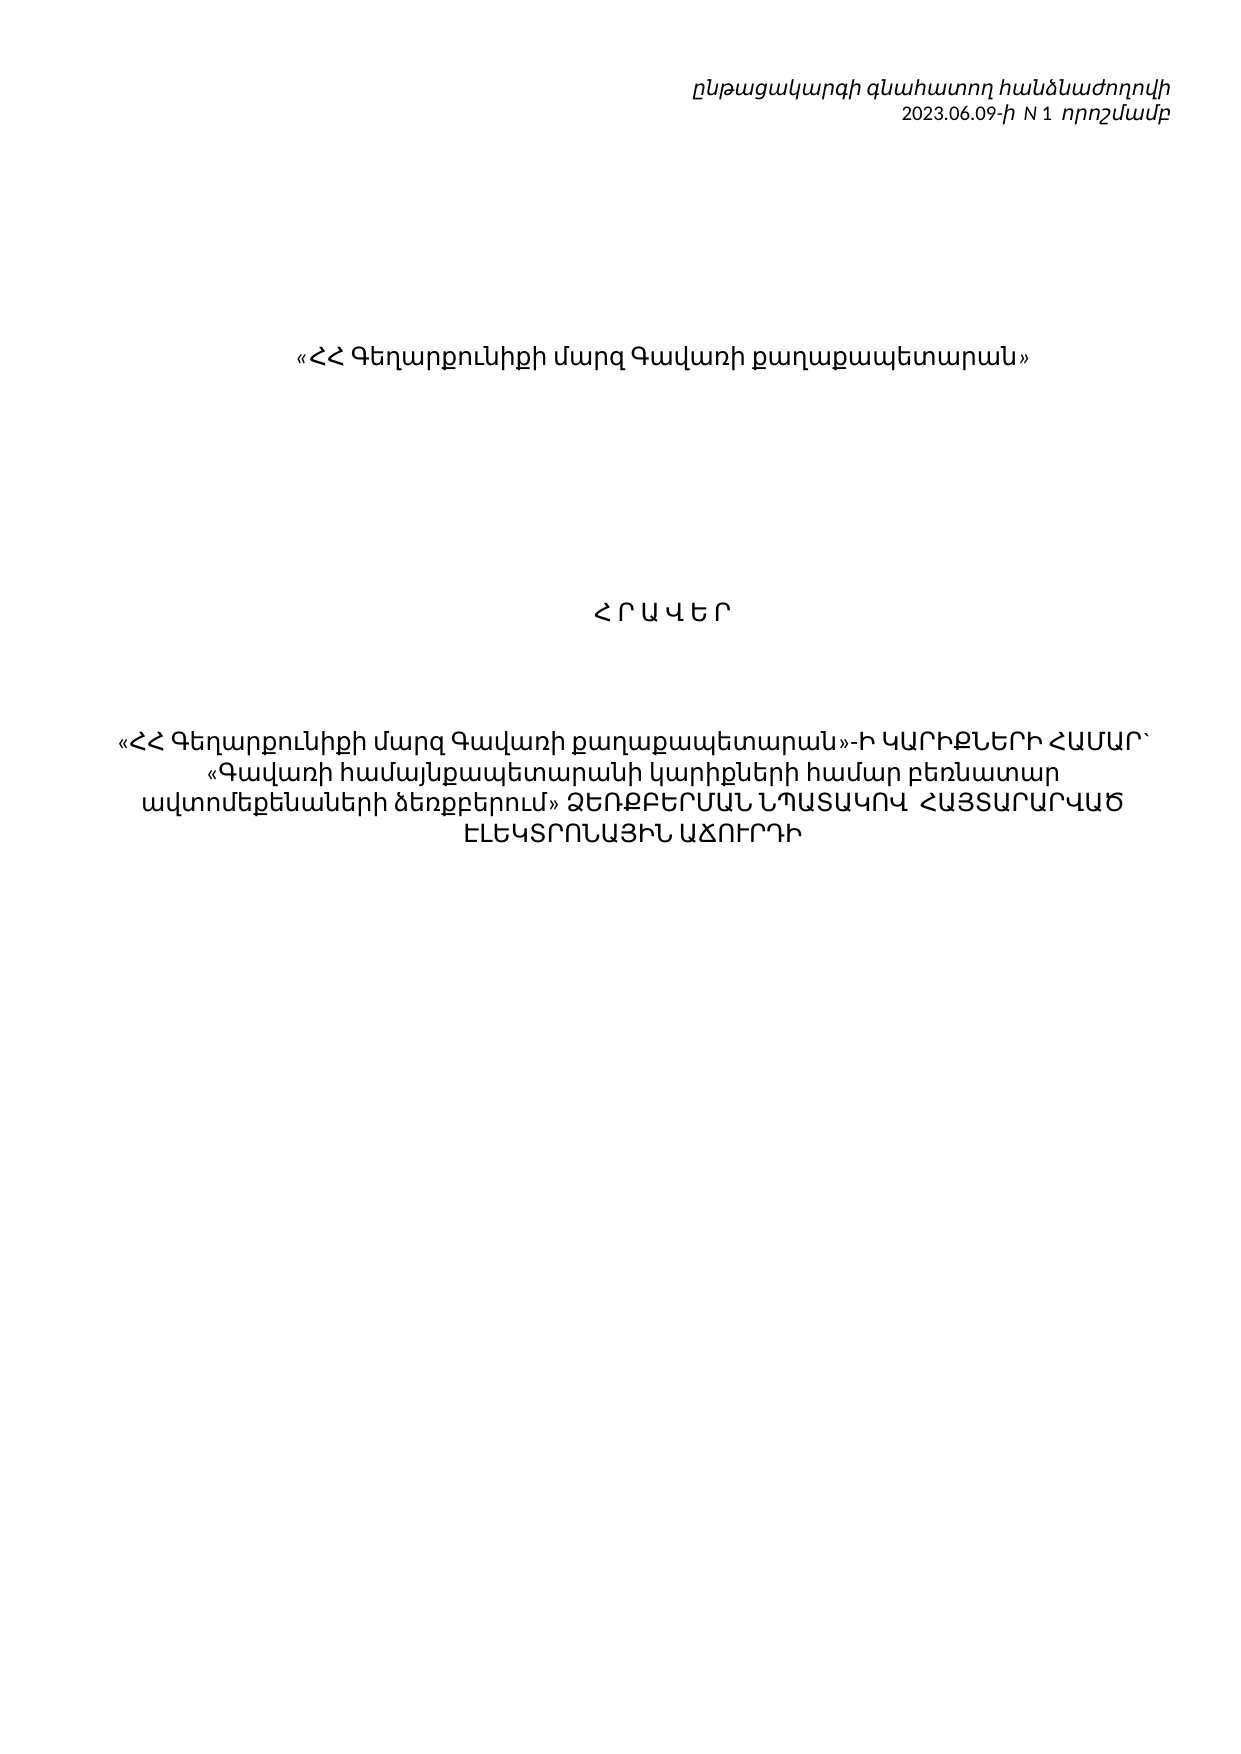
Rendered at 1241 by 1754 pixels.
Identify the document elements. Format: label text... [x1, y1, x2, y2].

text 2023.06.09 -ի N 1 որոշմամբ [94, 100, 1171, 126]
text «ՀՀ Գեղարքունիքի մարզ Գավառի քաղաքապետարան»-Ի ԿԱՐԻՔՆԵՐԻ ՀԱՄԱՐ` «Գավառի համայնքապետարանի կարիքների համար բեռնատար ավտոմեքենաների ձեռքբերում» ՁԵՌՔԲԵՐՄԱՆ ՆՊԱՏԱԿՈՎ ՀԱՅՏԱՐԱՐՎԱԾ ԷԼԵԿՏՐՈՆԱՅԻՆ ԱՃՈՒՐԴԻ [94, 726, 1172, 848]
text « ՀՀ Գեղարքունիքի մարզ Գավառի քաղաքապետարան» [94, 341, 1172, 371]
text ընթացակարգի գնահատող հանձնաժողովի [94, 75, 1171, 100]
text Հ Ր Ա Վ Ե Ր [94, 597, 1172, 628]
